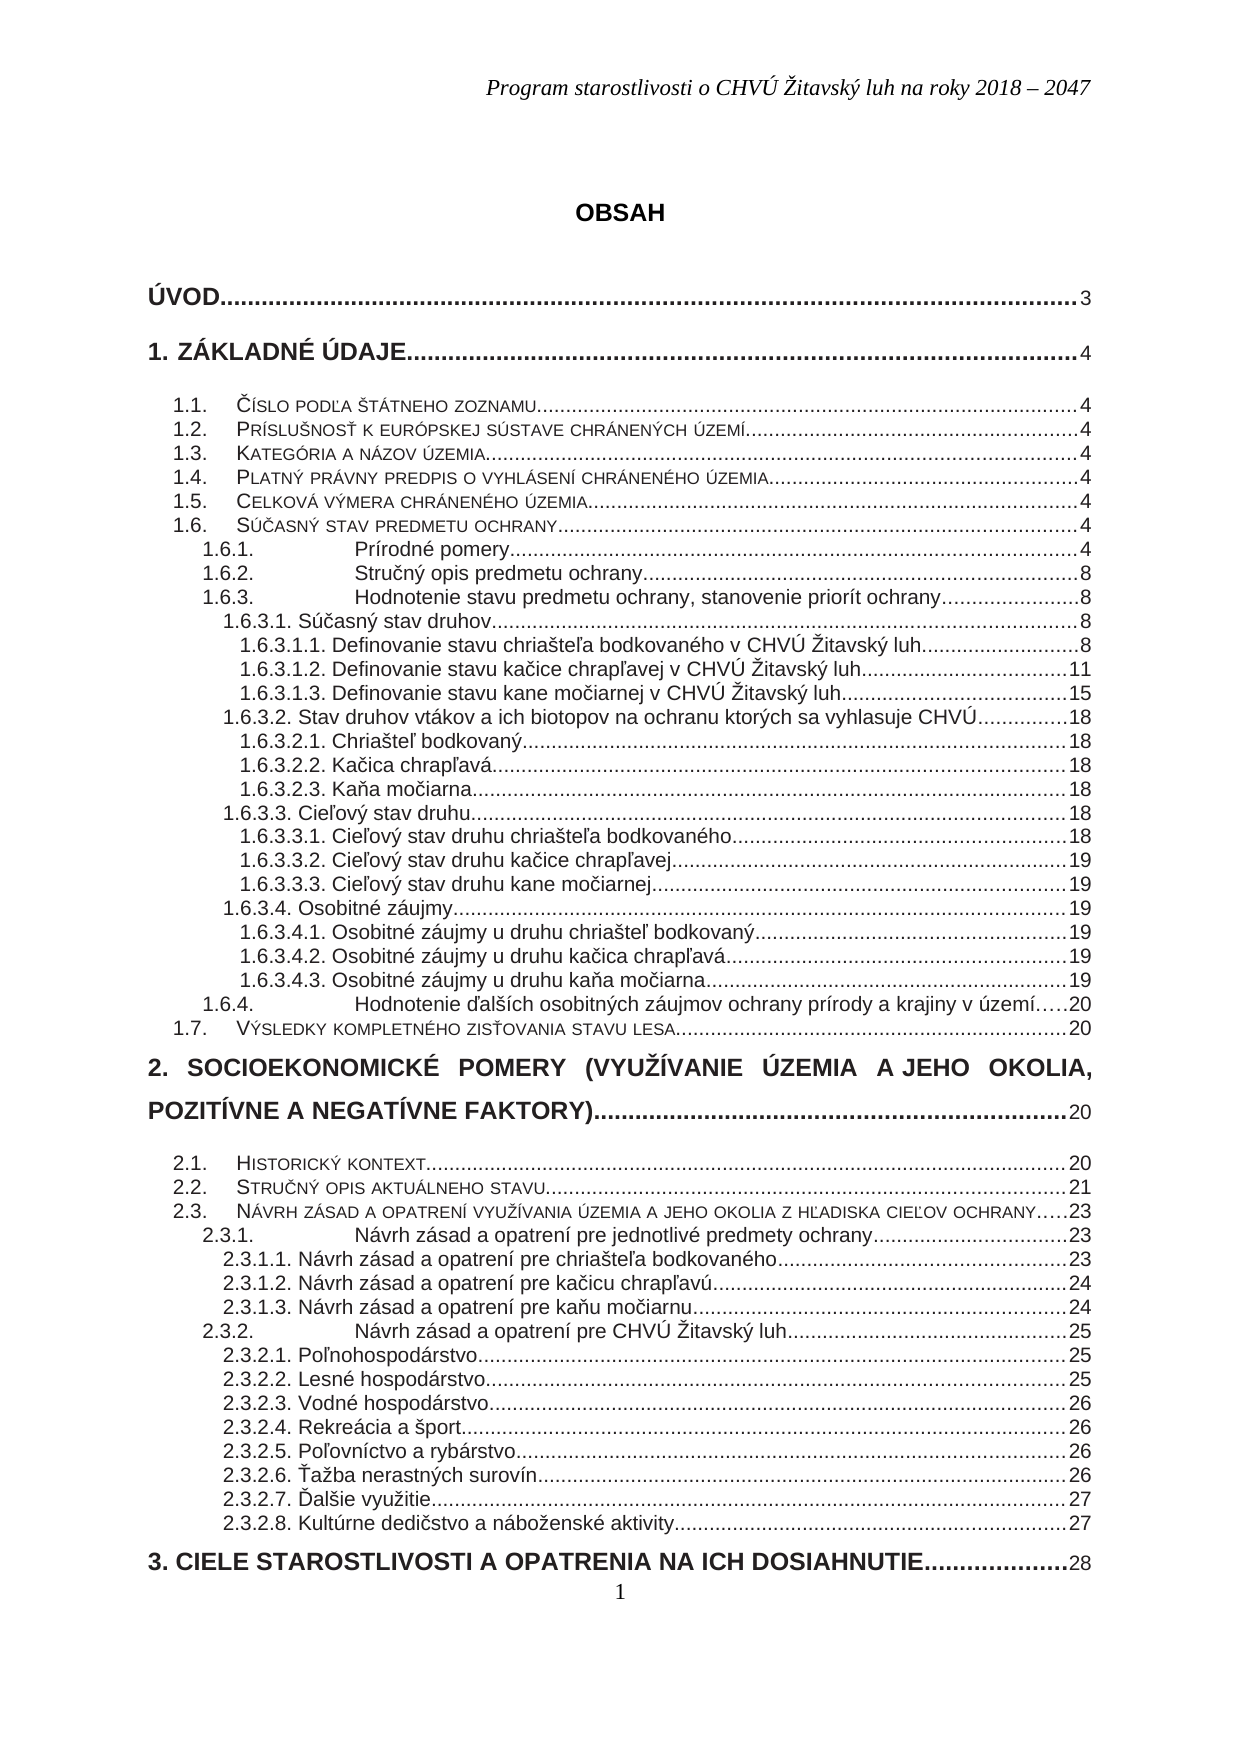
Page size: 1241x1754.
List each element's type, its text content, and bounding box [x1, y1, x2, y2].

text 1.6.3.3.2. Cieľový stav druhu kačice chrapľavej 19 [239, 848, 1093, 872]
text 2.3. Návrh zásad a opatrení využívania územia a jeho okolia z hľadiska cieľov ochrany 23 [173, 1199, 1093, 1223]
text 1.5. Celková výmera chráneného územia 4 [173, 489, 1093, 513]
text 2.3.2.1. Poľnohospodárstvo 25 [223, 1343, 1093, 1367]
text 1.7. Výsledky kompletného zisťovania stavu lesa 20 [173, 1016, 1093, 1040]
text 1.4. Platný právny predpis o vyhlásení chráneného územia 4 [173, 465, 1093, 489]
text 1.6.3. Hodnotenie stavu predmetu ochrany, stanovenie priorít ochrany 8 [202, 585, 1093, 609]
text 2.3.2.3. Vodné hospodárstvo 26 [223, 1391, 1093, 1415]
text 1.2. Príslušnosť k európskej sústave chránených území 4 [173, 417, 1093, 441]
text 1.6. Súčasný stav predmetu ochrany 4 [173, 513, 1093, 537]
text 1.6.3.3.3. Cieľový stav druhu kane močiarnej 19 [239, 872, 1093, 896]
text 2.3.1.3. Návrh zásad a opatrení pre kaňu močiarnu 24 [223, 1295, 1093, 1319]
text Úvod 3 [148, 282, 1093, 310]
text 1.6.3.3.1. Cieľový stav druhu chriašteľa bodkovaného 18 [239, 824, 1093, 848]
subtitle OBSAH [148, 198, 1093, 226]
text 1.6.3.2.3. Kaňa močiarna 18 [239, 776, 1093, 800]
text 2.3.1.1. Návrh zásad a opatrení pre chriašteľa bodkovaného 23 [223, 1247, 1093, 1271]
text 1.3. Kategória a názov územia 4 [173, 441, 1093, 465]
text 1. ZÁKLADNÉ ÚDAJE 4 [148, 337, 1093, 366]
text 1.6.3.4.1. Osobitné záujmy u druhu chriašteľ bodkovaný 19 [239, 920, 1093, 944]
text 2.2. Stručný opis aktuálneho stavu 21 [173, 1175, 1093, 1199]
text 1.6.2. Stručný opis predmetu ochrany 8 [202, 561, 1093, 585]
text 2.3.2.6. Ťažba nerastných surovín 26 [223, 1463, 1093, 1487]
text 1.6.3.1.3. Definovanie stavu kane močiarnej v CHVÚ Žitavský luh 15 [239, 681, 1093, 704]
text 1.6.3.1. Súčasný stav druhov 8 [223, 609, 1093, 633]
text 1.6.1. Prírodné pomery 4 [202, 537, 1093, 561]
text 2.3.2. Návrh zásad a opatrení pre CHVÚ Žitavský luh 25 [202, 1319, 1093, 1343]
text 2.3.2.2. Lesné hospodárstvo 25 [223, 1367, 1093, 1391]
text 1.6.3.2. Stav druhov vtákov a ich biotopov na ochranu ktorých sa vyhlasuje CHVÚ 18 [223, 704, 1093, 728]
text 2.3.1.2. Návrh zásad a opatrení pre kačicu chrapľavú 24 [223, 1271, 1093, 1295]
text 2.1. Historický kontext 20 [173, 1151, 1093, 1175]
text 2.3.1. Návrh zásad a opatrení pre jednotlivé predmety ochrany 23 [202, 1223, 1093, 1247]
text 1.6.3.1.2. Definovanie stavu kačice chrapľavej v CHVÚ Žitavský luh 11 [239, 657, 1093, 681]
text 1.6.3.4. Osobitné záujmy 19 [223, 896, 1093, 920]
text 1.6.3.2.2. Kačica chrapľavá 18 [239, 752, 1093, 776]
text 2. Socioekonomické pomery (využívanie územia a jeho okolia, pozitívne a negatívne faktory) 20 [148, 1052, 1093, 1124]
text 1.6.3.4.3. Osobitné záujmy u druhu kaňa močiarna 19 [239, 968, 1093, 992]
text 1.6.3.4.2. Osobitné záujmy u druhu kačica chrapľavá 19 [239, 944, 1093, 968]
text 1.6.3.1.1. Definovanie stavu chriašteľa bodkovaného v CHVÚ Žitavský luh 8 [239, 633, 1093, 657]
text 2.3.2.4. Rekreácia a šport 26 [223, 1415, 1093, 1439]
text 1.6.4. Hodnotenie ďalších osobitných záujmov ochrany prírody a krajiny v území 20 [202, 992, 1093, 1016]
text 1.1. Číslo podľa štátneho zoznamu 4 [173, 393, 1093, 417]
text 1.6.3.3. Cieľový stav druhu 18 [223, 800, 1093, 824]
text 2.3.2.8. Kultúrne dedičstvo a náboženské aktivity 27 [223, 1511, 1093, 1534]
text 2.3.2.5. Poľovníctvo a rybárstvo 26 [223, 1439, 1093, 1463]
text 3. Ciele starostlivosti a opatrenia na ich dosiahnutie 28 [148, 1547, 1093, 1576]
text 2.3.2.7. Ďalšie využitie 27 [223, 1487, 1093, 1511]
text 1.6.3.2.1. Chriašteľ bodkovaný 18 [239, 728, 1093, 752]
